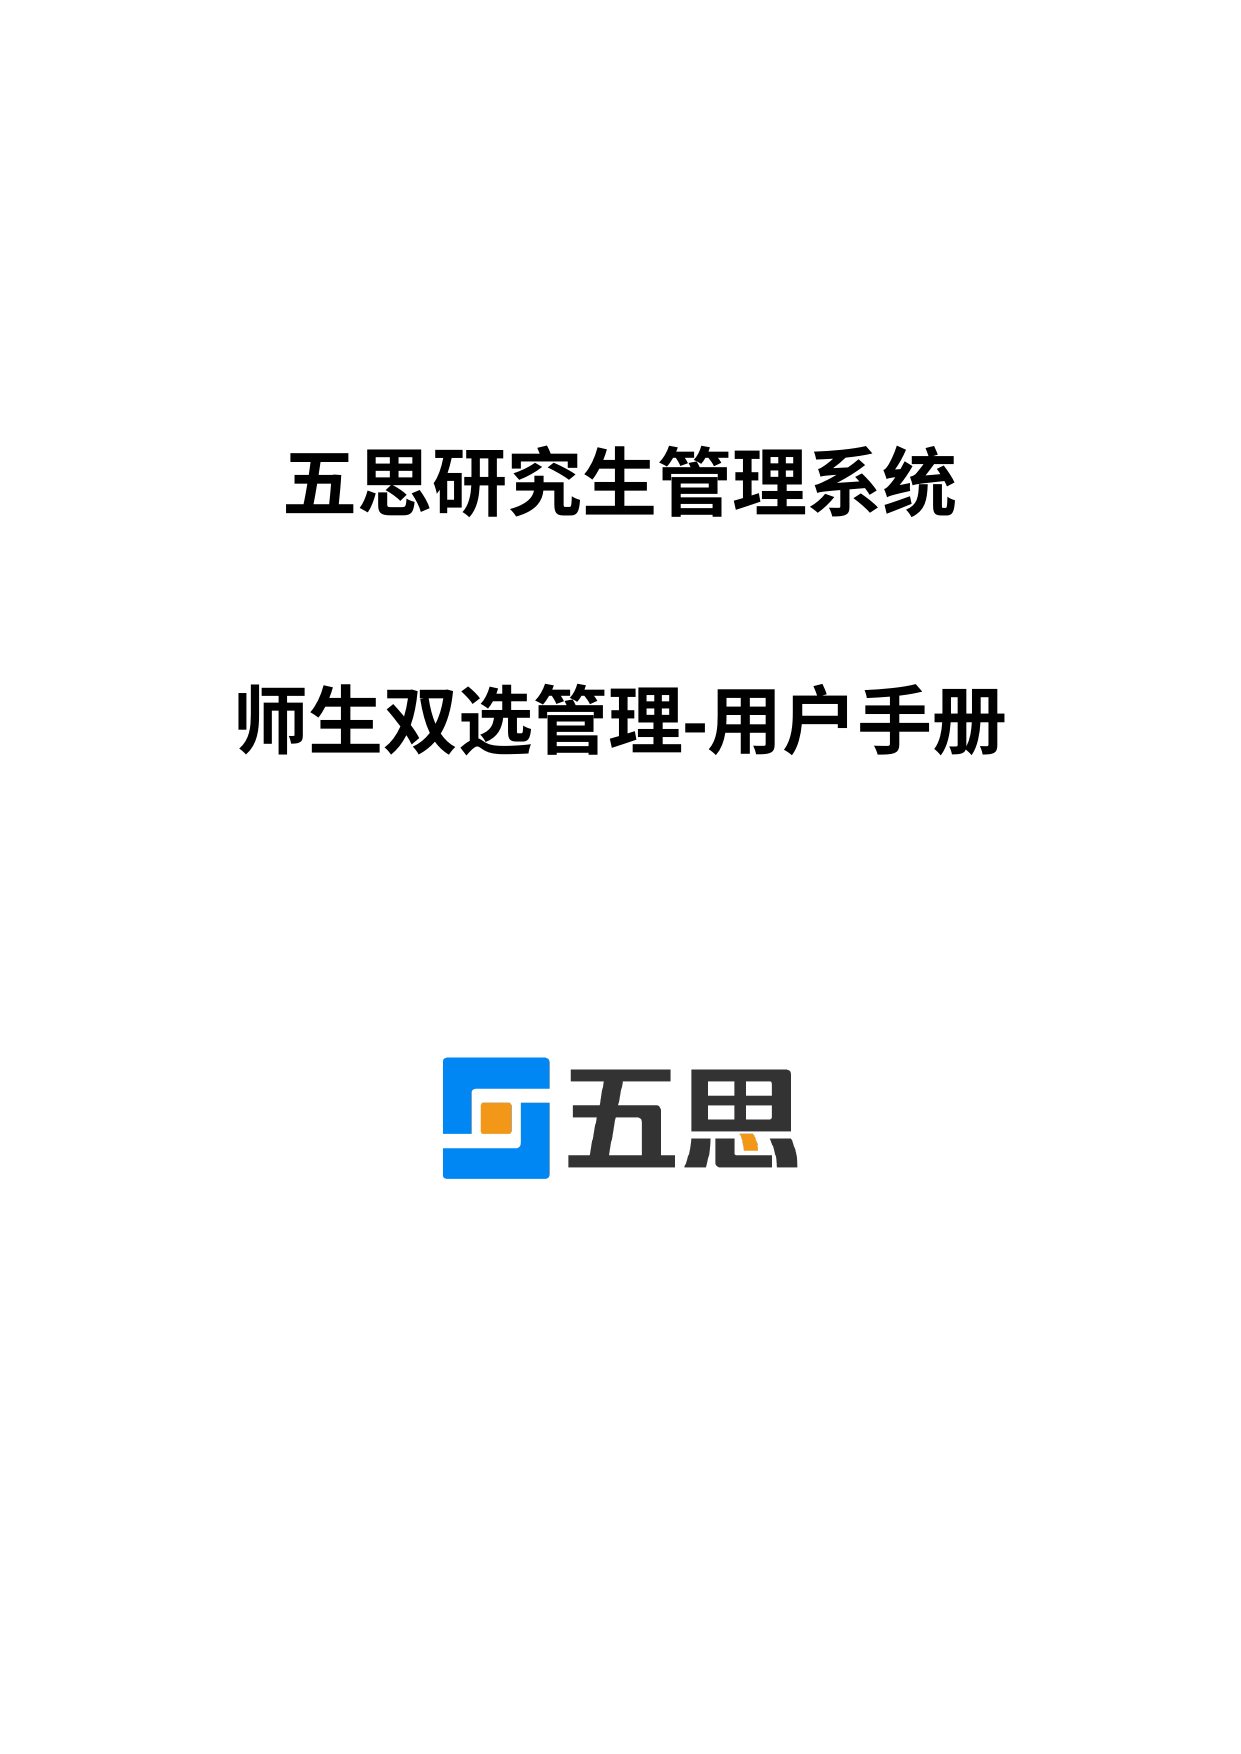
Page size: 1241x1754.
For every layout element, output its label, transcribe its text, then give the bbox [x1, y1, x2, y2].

text 五思研究生管理系统 [148, 413, 1092, 543]
text 师生双选管理-用户手册 [148, 651, 1092, 781]
picture [442, 1057, 798, 1179]
